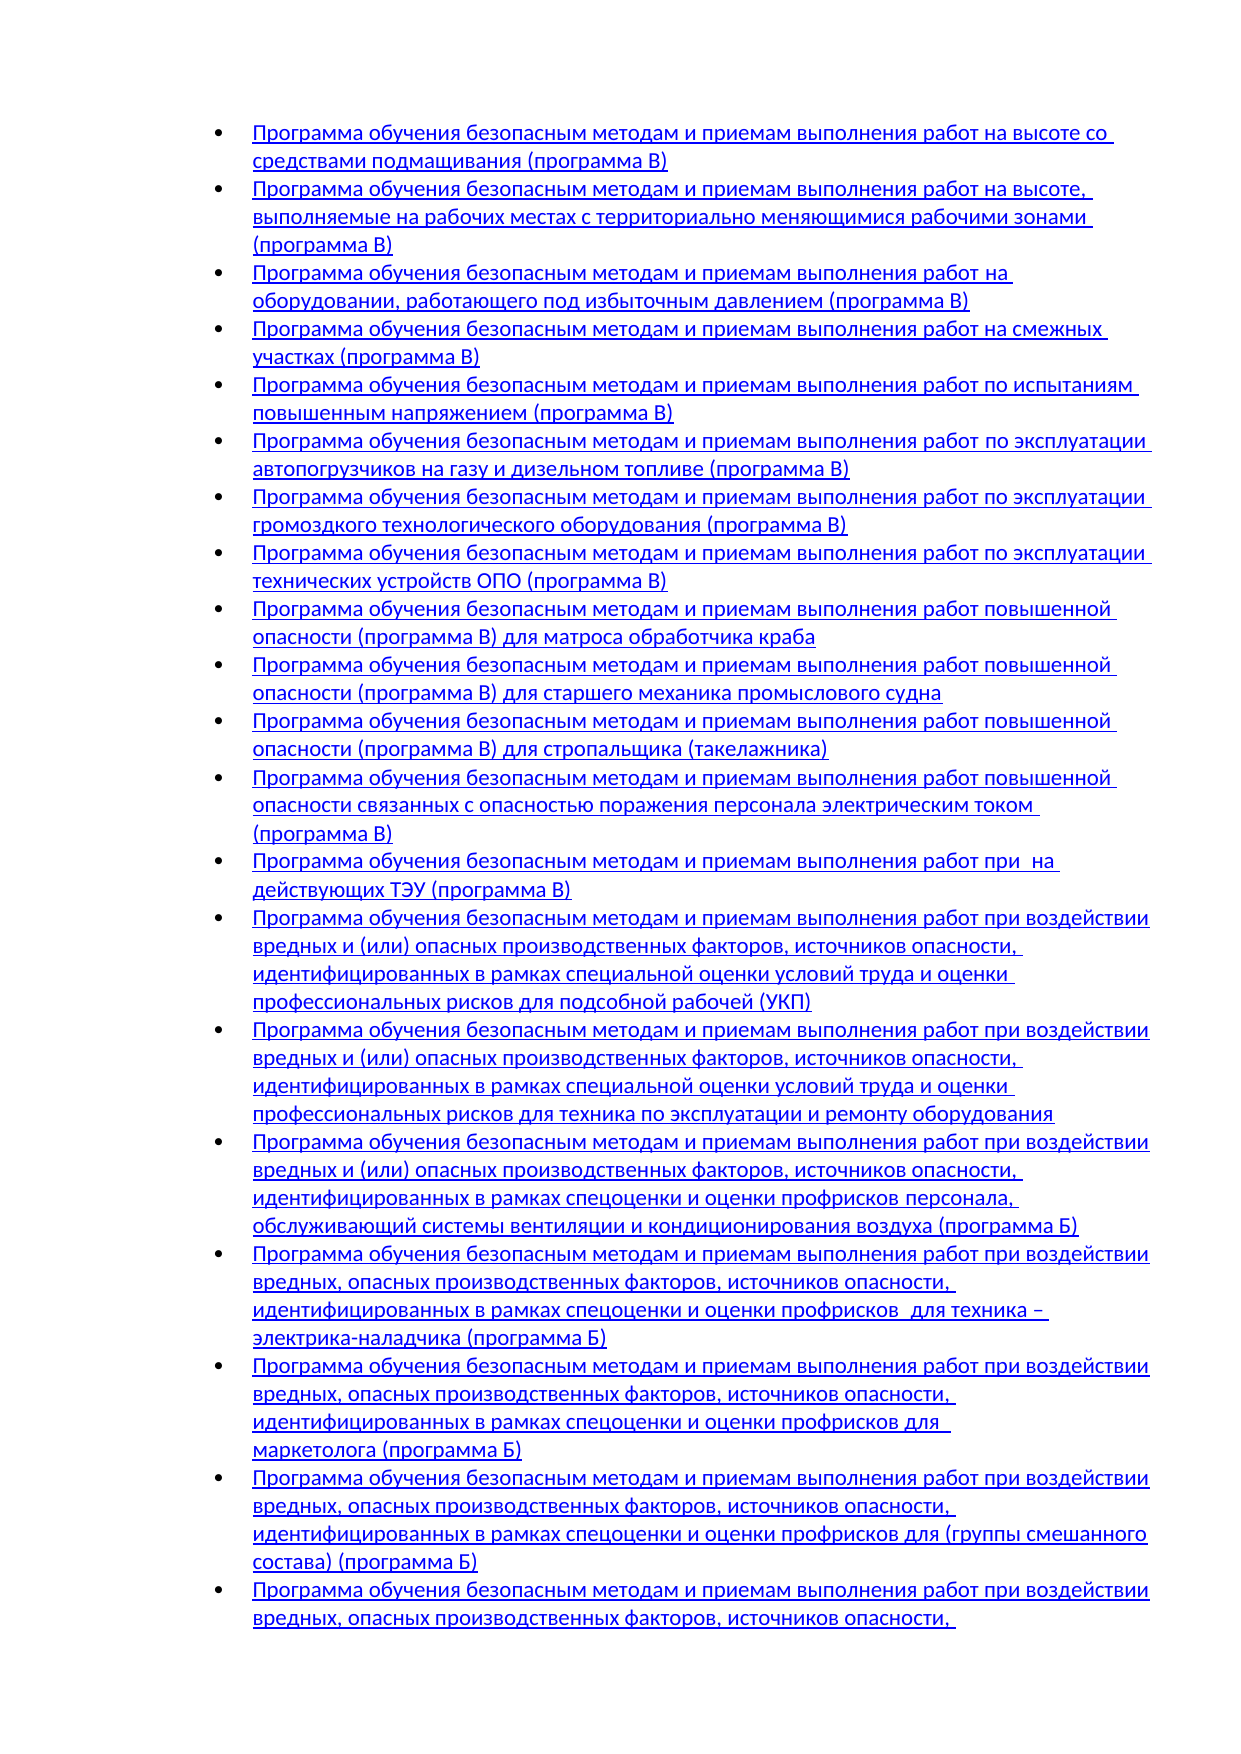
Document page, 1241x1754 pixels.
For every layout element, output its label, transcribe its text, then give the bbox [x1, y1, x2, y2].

list Программа обучения безопасным методам и приемам выполнения работ повышенной опасности (программа В) для матроса обработчика краба [215, 594, 1152, 651]
list Программа обучения безопасным методам и приемам выполнения работ при воздействии вредных, опасных производственных факторов, источников опасности, идентифицированных в рамках спецоценки и оценки профрисков для (группы смешанного состава) (программа Б) [215, 1463, 1152, 1575]
list Программа обучения безопасным методам и приемам выполнения работ повышенной опасности связанных с опасностью поражения персонала электрическим током (программа В) [215, 763, 1152, 847]
list Программа обучения безопасным методам и приемам выполнения работ при воздействии вредных и (или) опасных производственных факторов, источников опасности, идентифицированных в рамках спецоценки и оценки профрисков персонала, обслуживающий системы вентиляции и кондиционирования воздуха (программа Б) [215, 1127, 1152, 1239]
list Программа обучения безопасным методам и приемам выполнения работ при воздействии вредных, опасных производственных факторов, источников опасности, идентифицированных в рамках спецоценки и оценки профрисков для техника – электрика-наладчика (программа Б) [215, 1239, 1152, 1351]
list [215, 1575, 1152, 1631]
list Программа обучения безопасным методам и приемам выполнения работ по эксплуатации технических устройств ОПО (программа В) [215, 538, 1152, 594]
list Программа обучения безопасным методам и приемам выполнения работ при на действующих ТЭУ (программа В) [215, 847, 1152, 903]
list Программа обучения безопасным методам и приемам выполнения работ повышенной опасности (программа В) для стропальщика (такелажника) [215, 707, 1152, 763]
list Программа обучения безопасным методам и приемам выполнения работ повышенной опасности (программа В) для старшего механика промыслового судна [215, 651, 1152, 707]
list Программа обучения безопасным методам и приемам выполнения работ на оборудовании, работающего под избыточным давлением (программа В) [215, 258, 1152, 314]
list Программа обучения безопасным методам и приемам выполнения работ по испытаниям повышенным напряжением (программа В) [215, 370, 1152, 426]
list Программа обучения безопасным методам и приемам выполнения работ при воздействии вредных и (или) опасных производственных факторов, источников опасности, идентифицированных в рамках специальной оценки условий труда и оценки профессиональных рисков для техника по эксплуатации и ремонту оборудования [215, 1015, 1152, 1127]
list Программа обучения безопасным методам и приемам выполнения работ на высоте со средствами подмащивания (программа В) [215, 118, 1152, 174]
list Программа обучения безопасным методам и приемам выполнения работ по эксплуатации автопогрузчиков на газу и дизельном топливе (программа В) [215, 426, 1152, 482]
list Программа обучения безопасным методам и приемам выполнения работ по эксплуатации громоздкого технологического оборудования (программа В) [215, 482, 1152, 538]
list Программа обучения безопасным методам и приемам выполнения работ на высоте, выполняемые на рабочих местах с территориально меняющимися рабочими зонами (программа В) [215, 174, 1152, 258]
list Программа обучения безопасным методам и приемам выполнения работ при воздействии вредных, опасных производственных факторов, источников опасности, идентифицированных в рамках спецоценки и оценки профрисков для маркетолога (программа Б) [215, 1351, 1152, 1463]
list Программа обучения безопасным методам и приемам выполнения работ при воздействии вредных и (или) опасных производственных факторов, источников опасности, идентифицированных в рамках специальной оценки условий труда и оценки профессиональных рисков для подсобной рабочей (УКП) [215, 903, 1152, 1015]
list Программа обучения безопасным методам и приемам выполнения работ на смежных участках (программа В) [215, 314, 1152, 370]
